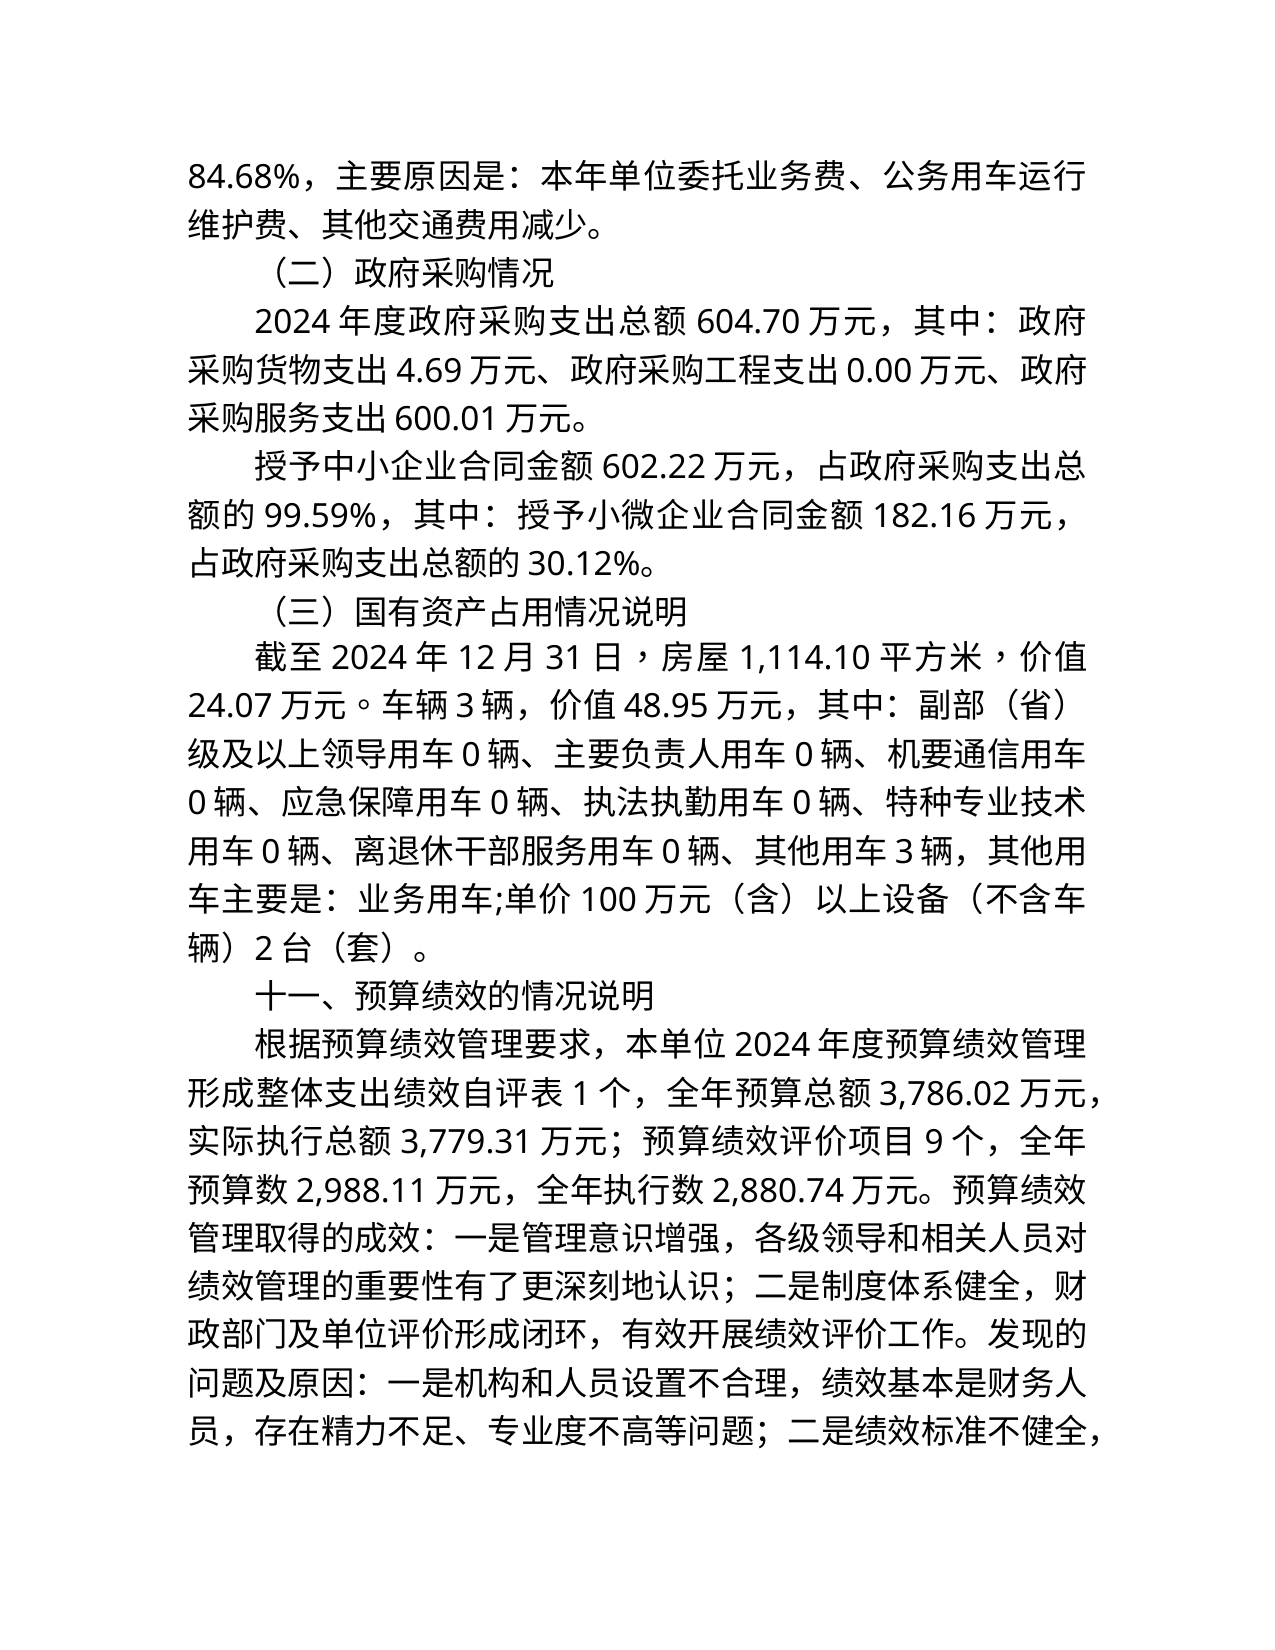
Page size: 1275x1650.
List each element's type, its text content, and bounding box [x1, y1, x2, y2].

text 十一、预算绩效的情况说明 [187, 970, 1087, 1018]
text 2024年度政府采购支出总额604.70万元，其中：政府采购货物支出4.69万元、政府采购工程支出0.00万元、政府采购服务支出600.01万元。 [187, 295, 1087, 440]
text （二）政府采购情况 [187, 247, 1087, 295]
text 截至2024年12月31日，房屋1,114.10平方米，价值24.07万元。车辆3辆，价值48.95万元，其中：副部（省）级及以上领导用车0辆、主要负责人用车0辆、机要通信用车0辆、应急保障用车0辆、执法执勤用车0辆、特种专业技术用车0辆、离退休干部服务用车0辆、其他用车3辆，其他用车主要是：业务用车;单价100万元（含）以上设备（不含车辆）2台（套）。 [187, 634, 1087, 970]
text （三）国有资产占用情况说明 [187, 586, 1087, 634]
text 授予中小企业合同金额602.22万元，占政府采购支出总额的99.59%，其中：授予小微企业合同金额182.16万元，占政府采购支出总额的30.12%。 [187, 440, 1087, 586]
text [187, 150, 1087, 247]
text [187, 1018, 1087, 1453]
